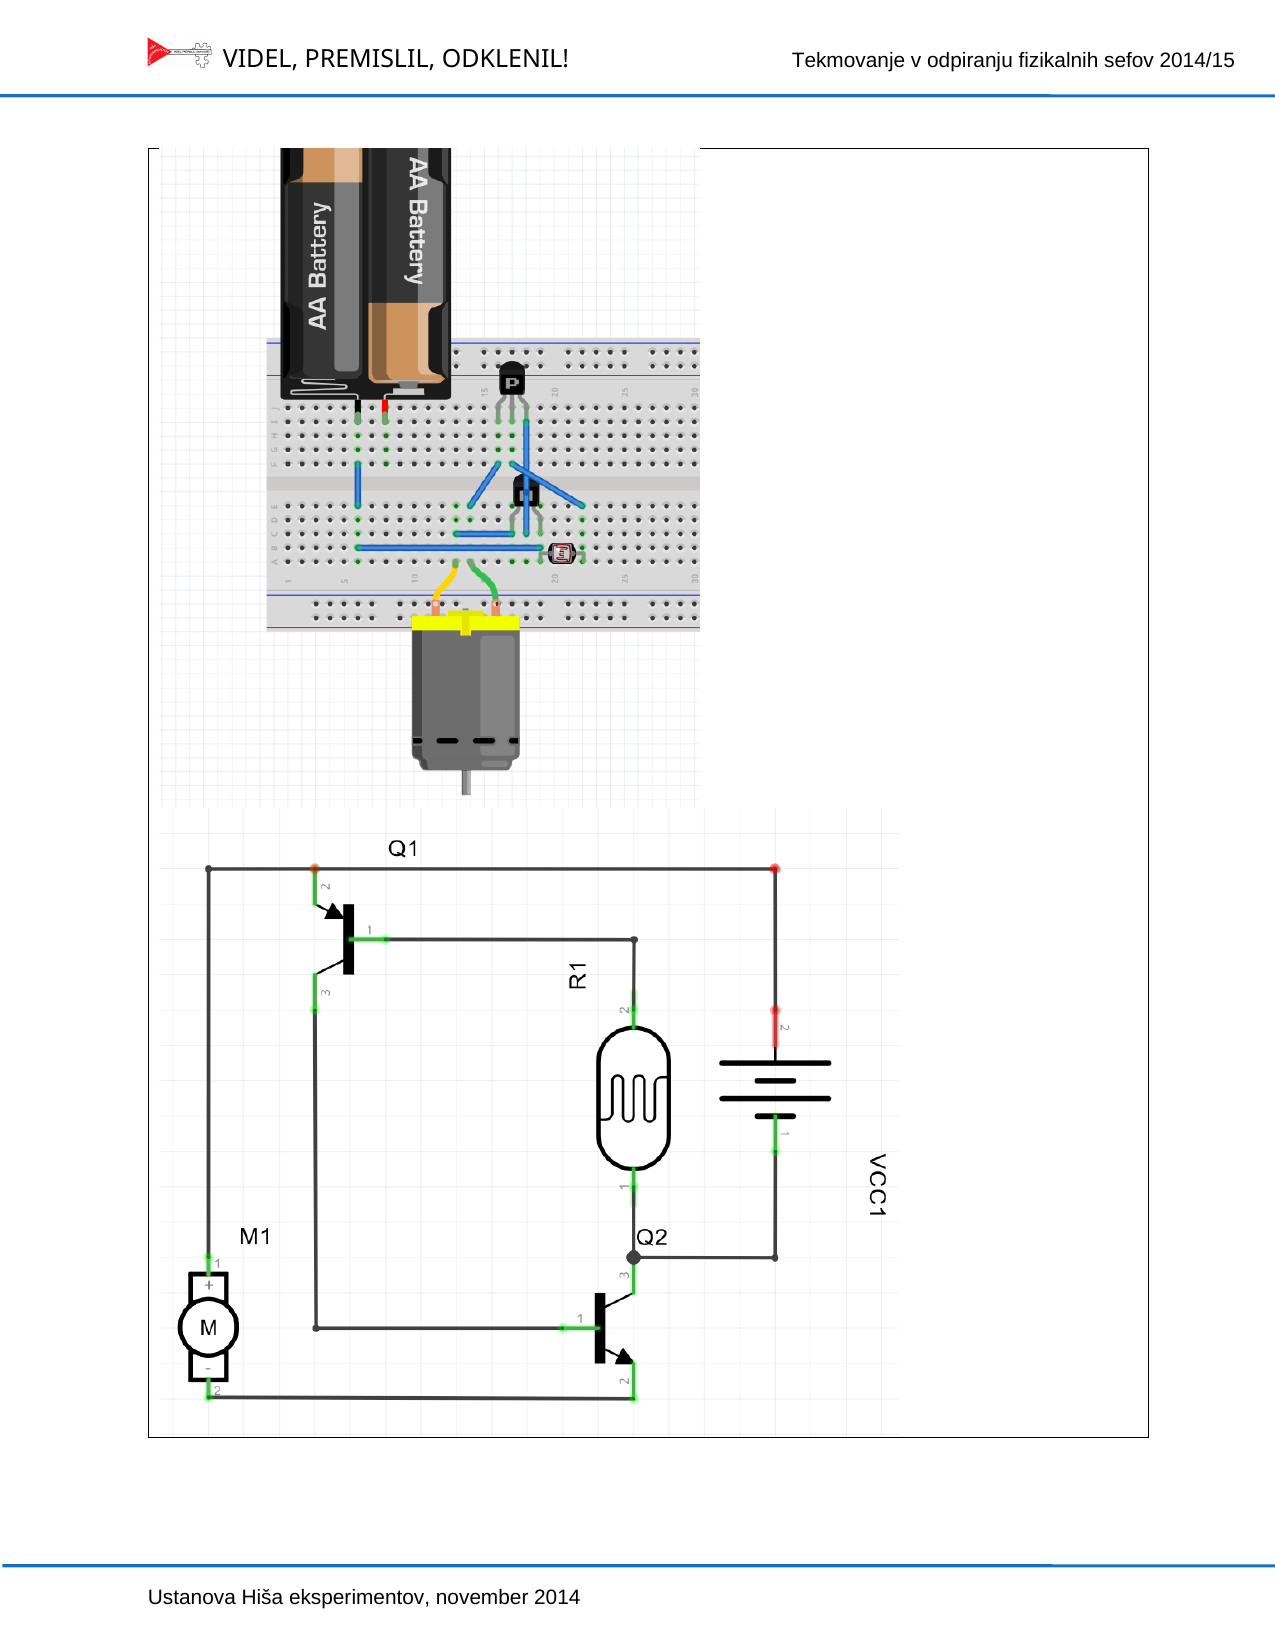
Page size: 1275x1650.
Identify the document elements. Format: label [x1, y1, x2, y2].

table_header [700, 149, 1148, 1437]
picture [159, 148, 899, 1437]
picture [147, 37, 212, 68]
table_header [149, 149, 159, 1437]
